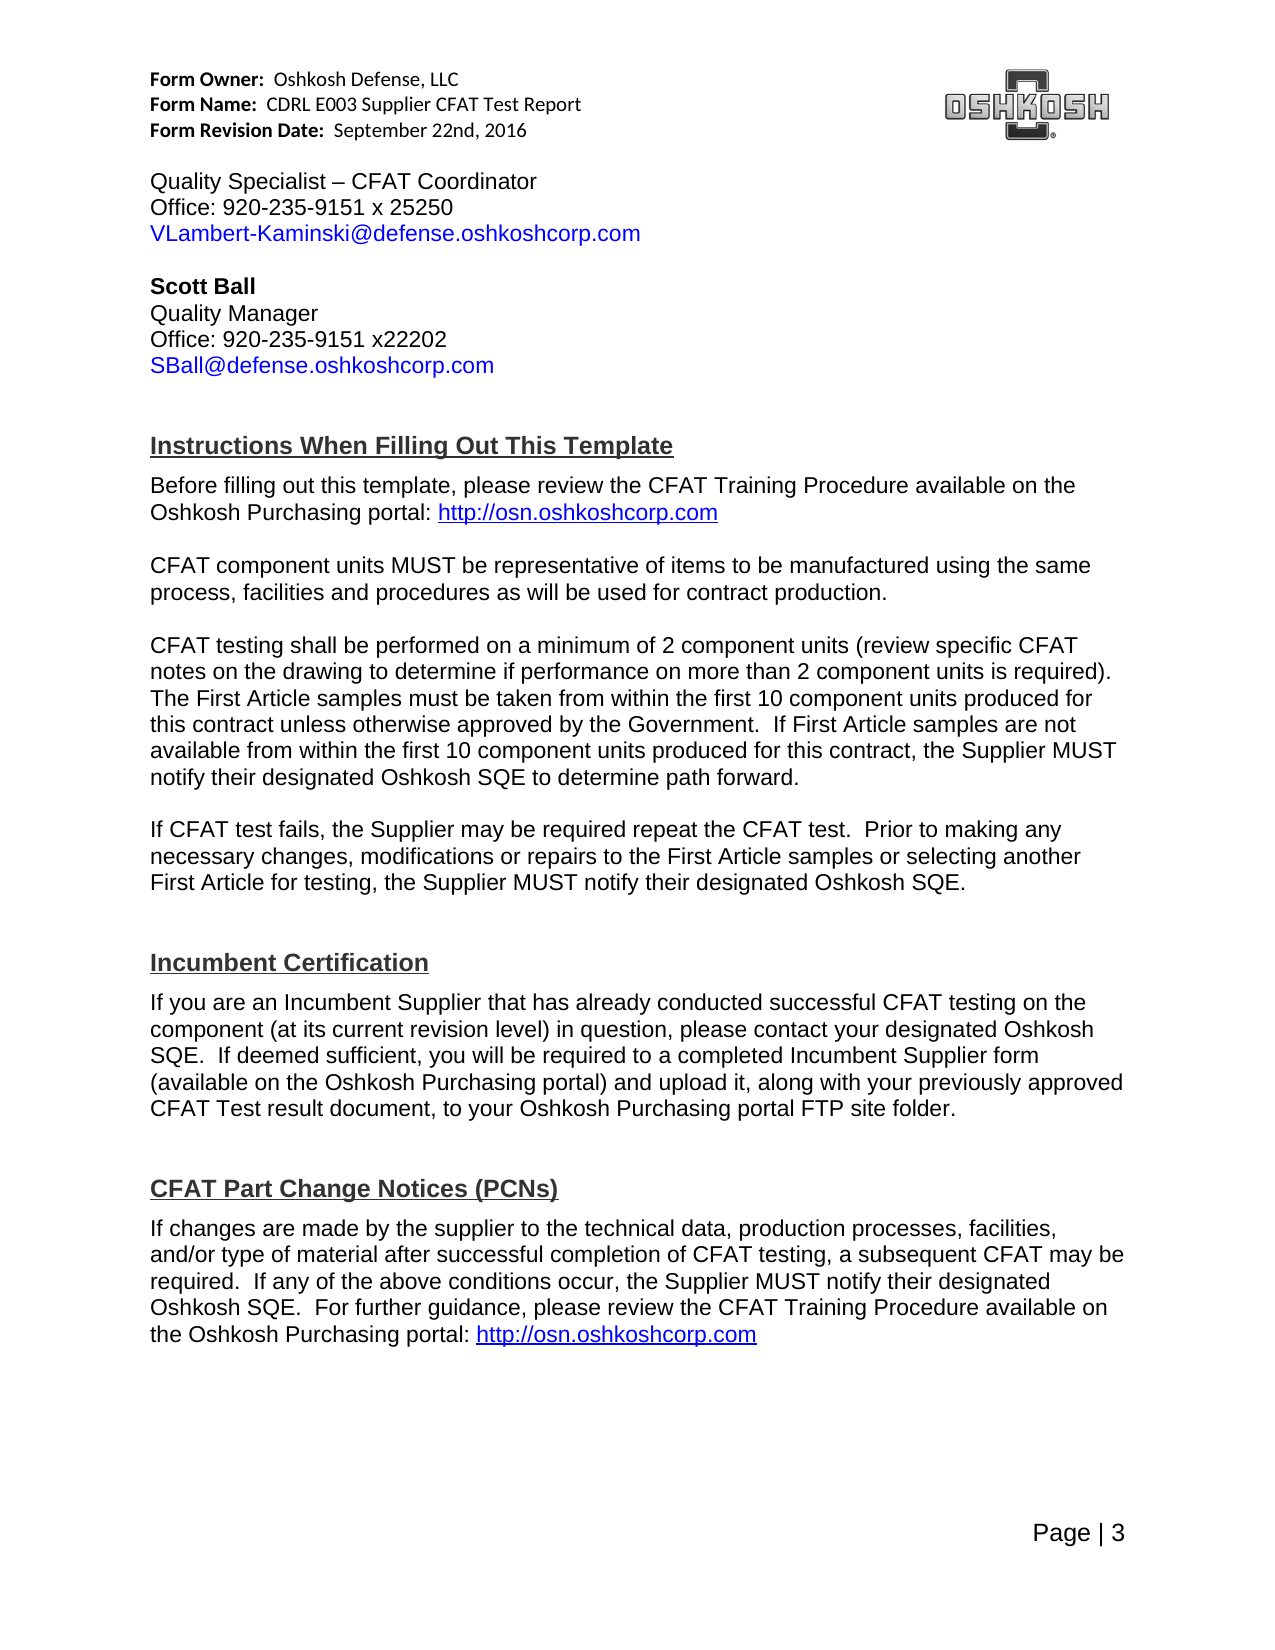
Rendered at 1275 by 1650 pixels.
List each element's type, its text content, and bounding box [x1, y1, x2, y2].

text Instructions When Filling Out This Template [150, 431, 1125, 460]
text If CFAT test fails, the Supplier may be required repeat the CFAT test. Prior to making any necessary changes, modifications or repairs to the First Article samples or selecting another First Article for testing, the Supplier MUST notify their designated Oshkosh SQE. [150, 816, 1125, 895]
text Quality Specialist – CFAT Coordinator [150, 168, 1125, 194]
text Office: 920-235-9151 x 25250 [150, 194, 1125, 220]
text If changes are made by the supplier to the technical data, production processes, facilities, and/or type of material after successful completion of CFAT testing, a subsequent CFAT may be required. If any of the above conditions occur, the Supplier MUST notify their designated Oshkosh SQE. For further guidance, please review the CFAT Training Procedure available on the Oshkosh Purchasing portal: http://osn.oshkoshcorp.com [150, 1215, 1125, 1347]
picture [943, 58, 1110, 152]
text Incumbent Certification [150, 948, 1125, 977]
text CFAT component units MUST be representative of items to be manufactured using the same process, facilities and procedures as will be used for contract production. [150, 552, 1125, 606]
text Office: 920-235-9151 x22202 [150, 326, 1125, 352]
text If you are an Incumbent Supplier that has already conducted successful CFAT testing on the component (at its current revision level) in question, please contact your designated Oshkosh SQE. If deemed sufficient, you will be required to a completed Incumbent Supplier form (available on the Oshkosh Purchasing portal) and upload it, along with your previously approved CFAT Test result document, to your Oshkosh Purchasing portal FTP site folder. [150, 989, 1125, 1121]
text CFAT Part Change Notices (PCNs) [150, 1174, 1125, 1203]
text Quality Manager [150, 299, 1125, 326]
text CFAT testing shall be performed on a minimum of 2 component units (review specific CFAT notes on the drawing to determine if performance on more than 2 component units is required). The First Article samples must be taken from within the first 10 component units produced for this contract unless otherwise approved by the Government. If First Article samples are not available from within the first 10 component units produced for this contract, the Supplier MUST notify their designated Oshkosh SQE to determine path forward. [150, 632, 1125, 790]
text Before filling out this template, please review the CFAT Training Procedure available on the Oshkosh Purchasing portal: http://osn.oshkoshcorp.com [150, 472, 1125, 525]
text Scott Ball [150, 273, 1125, 299]
text VLambert-Kaminski@defense.oshkoshcorp.com [150, 220, 1125, 247]
text SBall@defense.oshkoshcorp.com [150, 352, 1125, 378]
